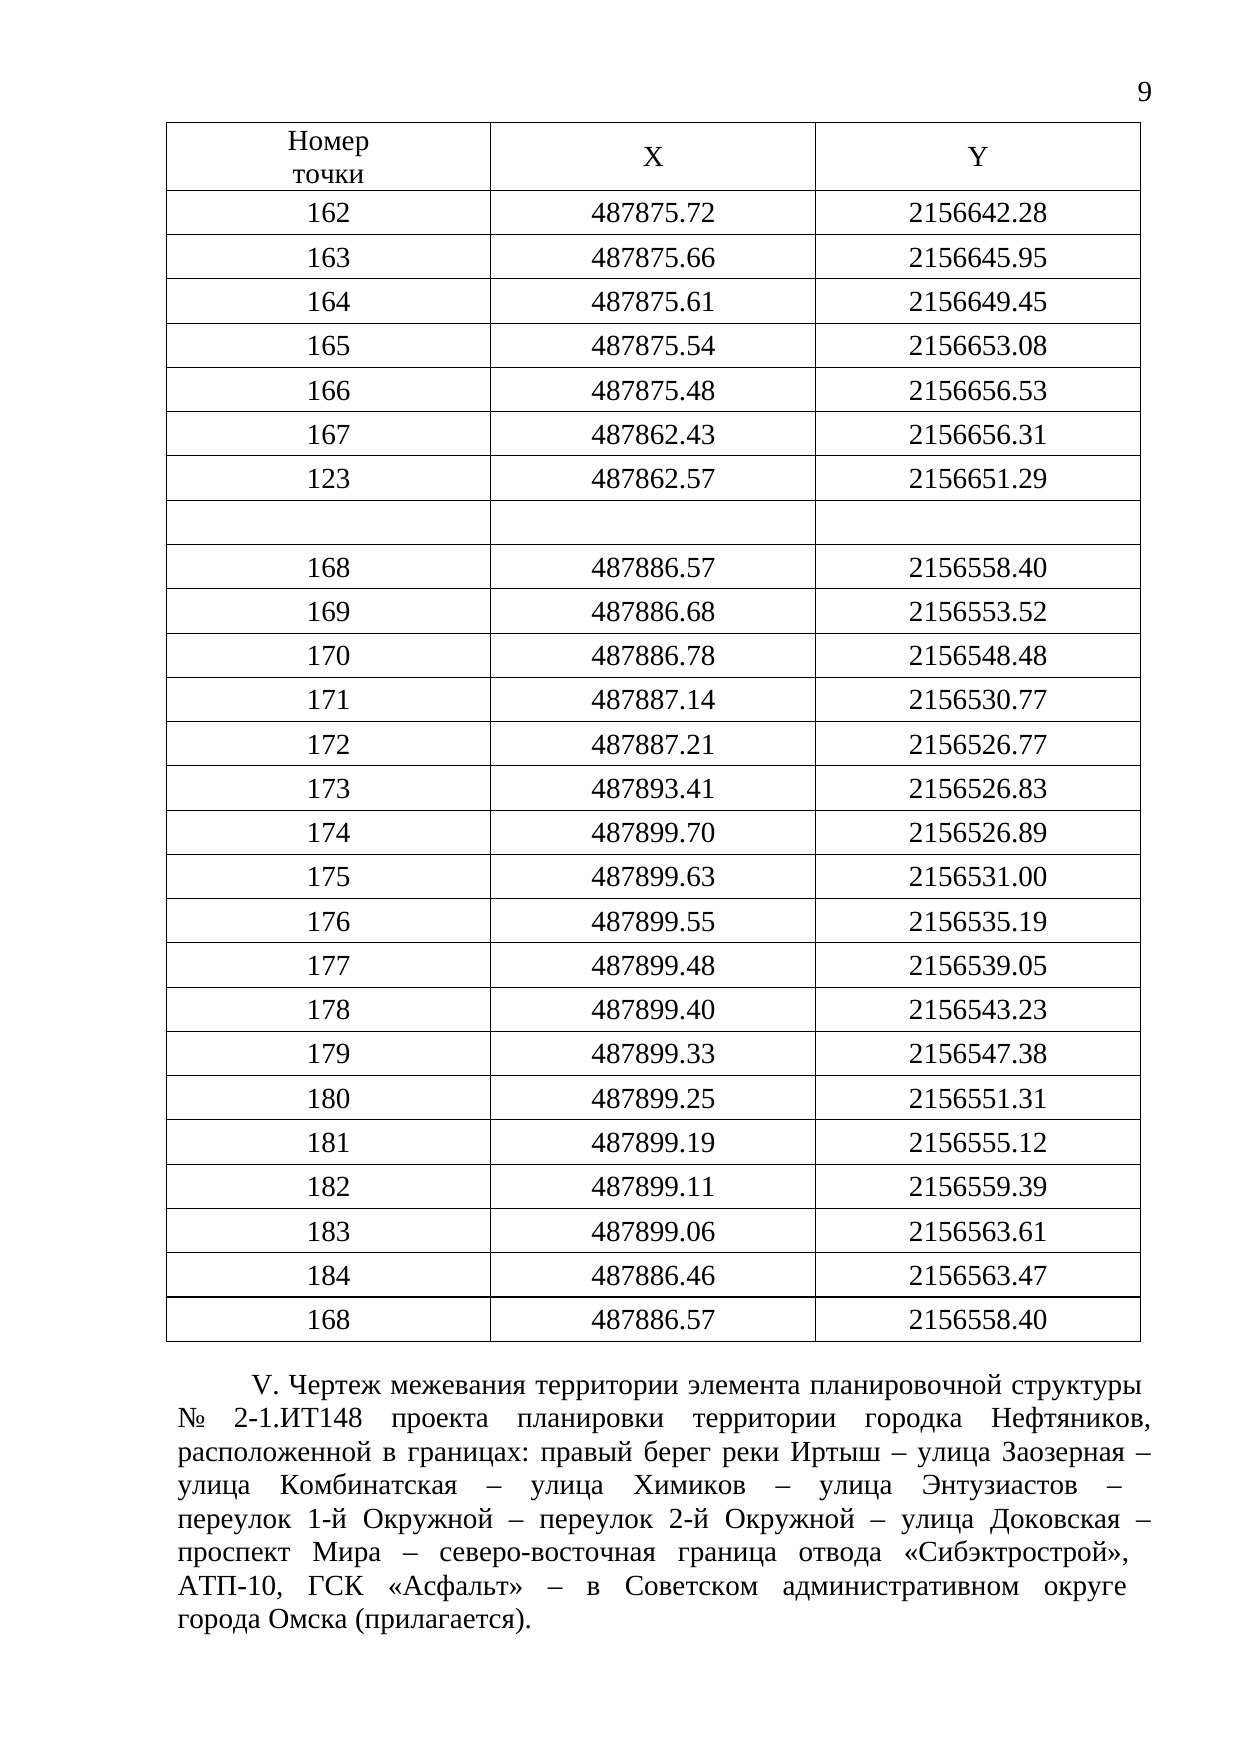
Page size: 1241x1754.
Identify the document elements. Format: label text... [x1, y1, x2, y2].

table_cell 487899.63 [491, 855, 815, 898]
table_cell 165 [167, 324, 490, 367]
table_cell 487862.43 [491, 412, 815, 455]
table_cell 2156651.29 [816, 456, 1140, 499]
table_header Номер точки [167, 123, 490, 190]
table_cell 487899.70 [491, 811, 815, 854]
table_cell 182 [167, 1165, 490, 1208]
table_cell 487875.66 [491, 235, 815, 278]
table_cell 487893.41 [491, 766, 815, 809]
table_cell 173 [167, 766, 490, 809]
table_cell 2156526.83 [816, 766, 1140, 809]
table_cell 184 [167, 1253, 490, 1296]
table_cell 2156642.28 [816, 191, 1140, 234]
table_cell 172 [167, 722, 490, 765]
table_cell 170 [167, 634, 490, 677]
table_cell 2156558.40 [816, 545, 1140, 588]
table_cell 2156535.19 [816, 899, 1140, 942]
table_cell 2156645.95 [816, 235, 1140, 278]
table_cell 487899.55 [491, 899, 815, 942]
table_cell 487875.48 [491, 368, 815, 411]
table_header Y [816, 123, 1140, 190]
table_cell 174 [167, 811, 490, 854]
table_cell 179 [167, 1032, 490, 1075]
table_cell 487899.48 [491, 943, 815, 987]
table_header X [491, 123, 815, 190]
table_cell 180 [167, 1076, 490, 1119]
table_cell 2156553.52 [816, 589, 1140, 632]
table_cell 2156543.23 [816, 988, 1140, 1031]
text V. Чертеж межевания территории элемента планировочной структуры № 2-1.ИТ148 проекта планировки территории городка Нефтяников, расположенной в границах: правый берег реки Иртыш – улица Заозерная – улица Комбинатская – улица Химиков – улица Энтузиастов – переулок 1-й Окружной – переулок 2-й Окружной – улица Доковская – проспект Мира – северо-восточная граница отвода «Сибэктрострой», АТП-10, ГСК «Асфальт» – в Советском административном округе города Омска (прилагается). [177, 1367, 1152, 1635]
table_cell 487875.72 [491, 191, 815, 234]
table_cell 167 [167, 412, 490, 455]
table_cell 177 [167, 943, 490, 987]
table_cell 487886.78 [491, 634, 815, 677]
table_cell 2156649.45 [816, 279, 1140, 322]
table_cell 487875.61 [491, 279, 815, 322]
table_cell 487862.57 [491, 456, 815, 499]
table_cell 487899.25 [491, 1076, 815, 1119]
table_cell 487899.11 [491, 1165, 815, 1208]
table_cell 164 [167, 279, 490, 322]
table_cell 166 [167, 368, 490, 411]
table_cell 183 [167, 1209, 490, 1252]
table_cell 162 [167, 191, 490, 234]
table_cell 2156656.31 [816, 412, 1140, 455]
table_cell 2156539.05 [816, 943, 1140, 987]
table_cell 181 [167, 1120, 490, 1164]
table_cell 2156547.38 [816, 1032, 1140, 1075]
table_cell [491, 501, 815, 544]
table_cell 2156551.31 [816, 1076, 1140, 1119]
table_cell [167, 501, 490, 544]
table_cell 487886.57 [491, 545, 815, 588]
table_cell 2156548.48 [816, 634, 1140, 677]
table_cell 2156531.00 [816, 855, 1140, 898]
table_cell 2156563.47 [816, 1253, 1140, 1296]
table_cell 2156530.77 [816, 678, 1140, 721]
table_cell [816, 501, 1140, 544]
table_cell 487899.33 [491, 1032, 815, 1075]
table_cell 171 [167, 678, 490, 721]
table_cell 123 [167, 456, 490, 499]
table_cell 169 [167, 589, 490, 632]
table_cell 175 [167, 855, 490, 898]
table_cell 2156563.61 [816, 1209, 1140, 1252]
table_cell 2156558.40 [816, 1298, 1140, 1341]
table_cell 487887.21 [491, 722, 815, 765]
table_cell 487899.06 [491, 1209, 815, 1252]
table_cell 163 [167, 235, 490, 278]
table_cell 2156526.89 [816, 811, 1140, 854]
table_cell 487887.14 [491, 678, 815, 721]
table_cell 178 [167, 988, 490, 1031]
table_cell 2156526.77 [816, 722, 1140, 765]
table_cell 168 [167, 545, 490, 588]
table_cell 487899.40 [491, 988, 815, 1031]
table_cell 487899.19 [491, 1120, 815, 1164]
table_cell 176 [167, 899, 490, 942]
table_cell 2156656.53 [816, 368, 1140, 411]
table_cell 487886.68 [491, 589, 815, 632]
table_cell 2156555.12 [816, 1120, 1140, 1164]
table_cell 2156653.08 [816, 324, 1140, 367]
table_cell 487886.57 [491, 1298, 815, 1341]
table_cell 487886.46 [491, 1253, 815, 1296]
table_cell 168 [167, 1298, 490, 1341]
table_cell 487875.54 [491, 324, 815, 367]
table_cell 2156559.39 [816, 1165, 1140, 1208]
